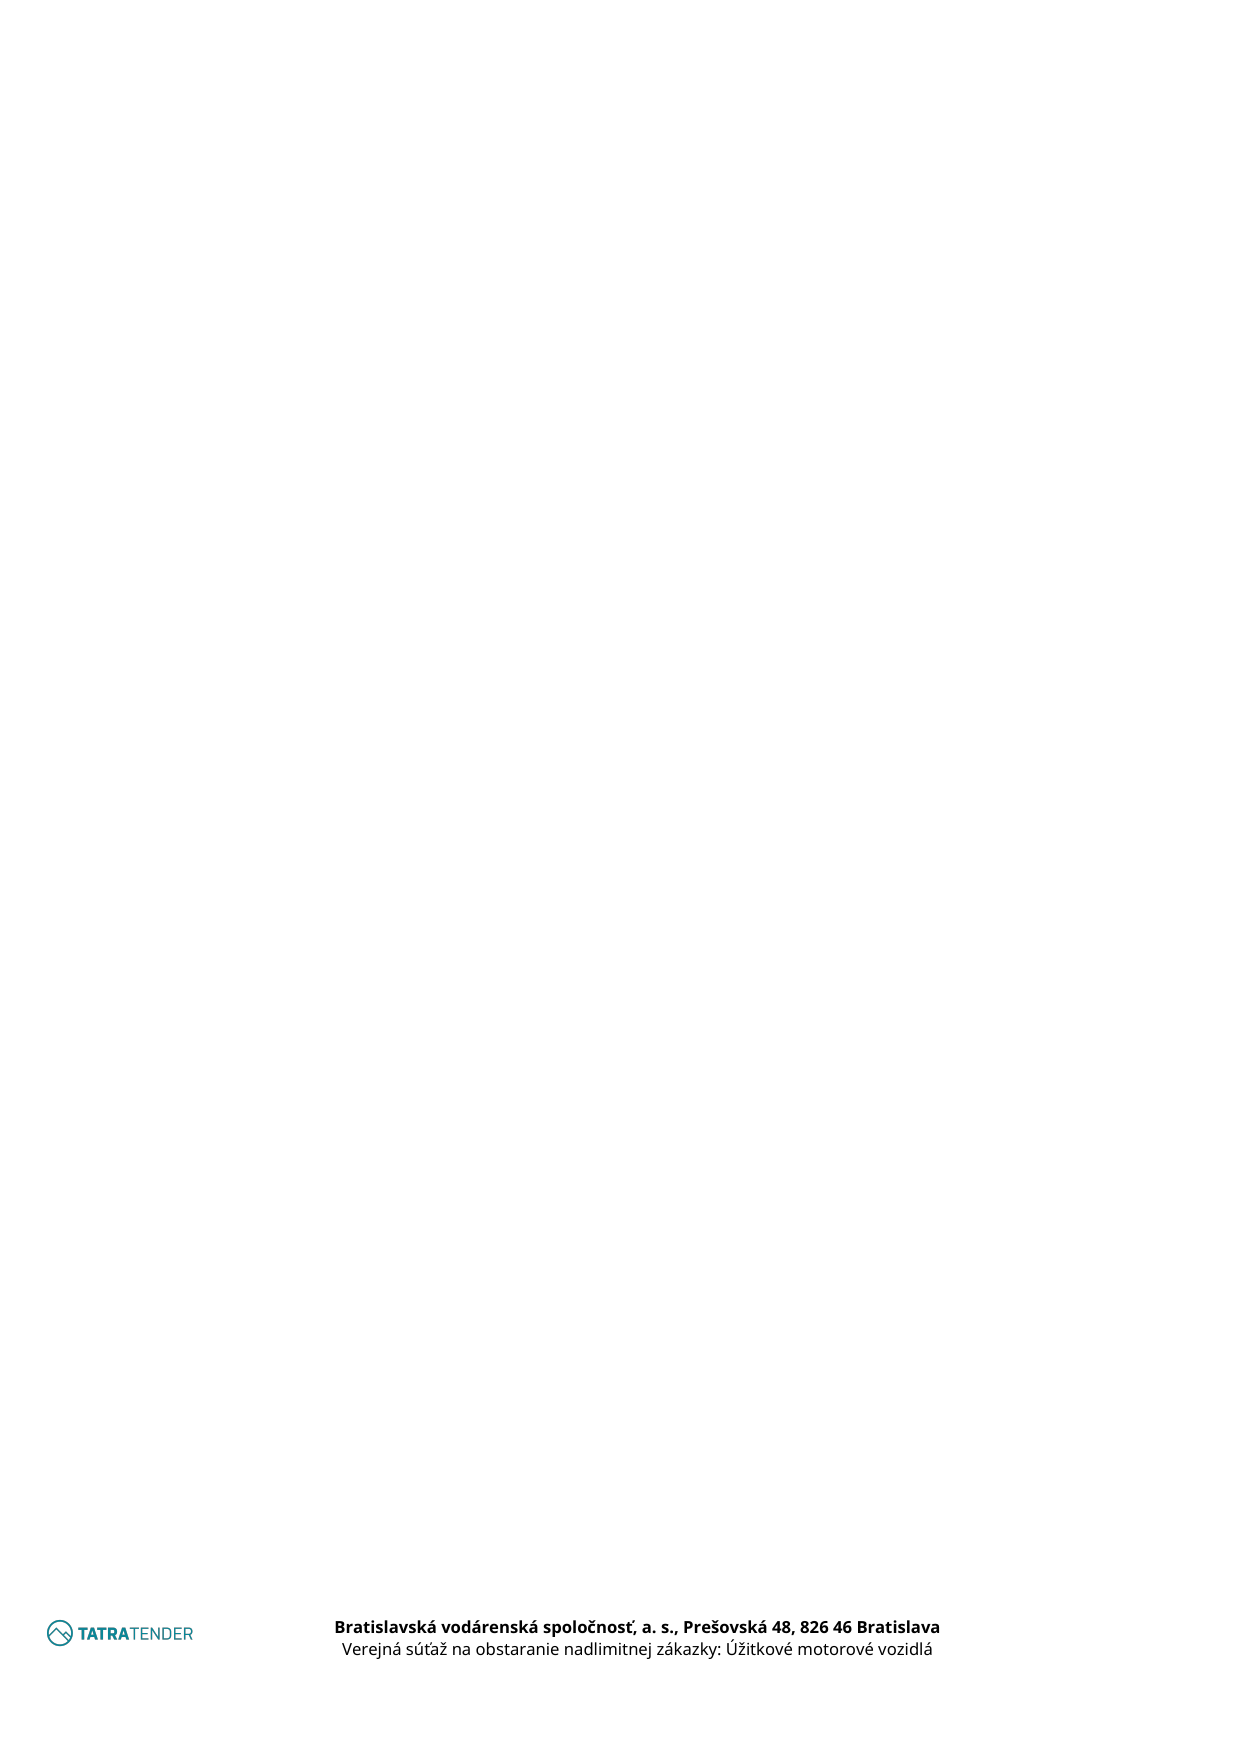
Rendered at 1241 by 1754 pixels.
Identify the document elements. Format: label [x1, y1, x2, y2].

picture [44, 1607, 205, 1656]
